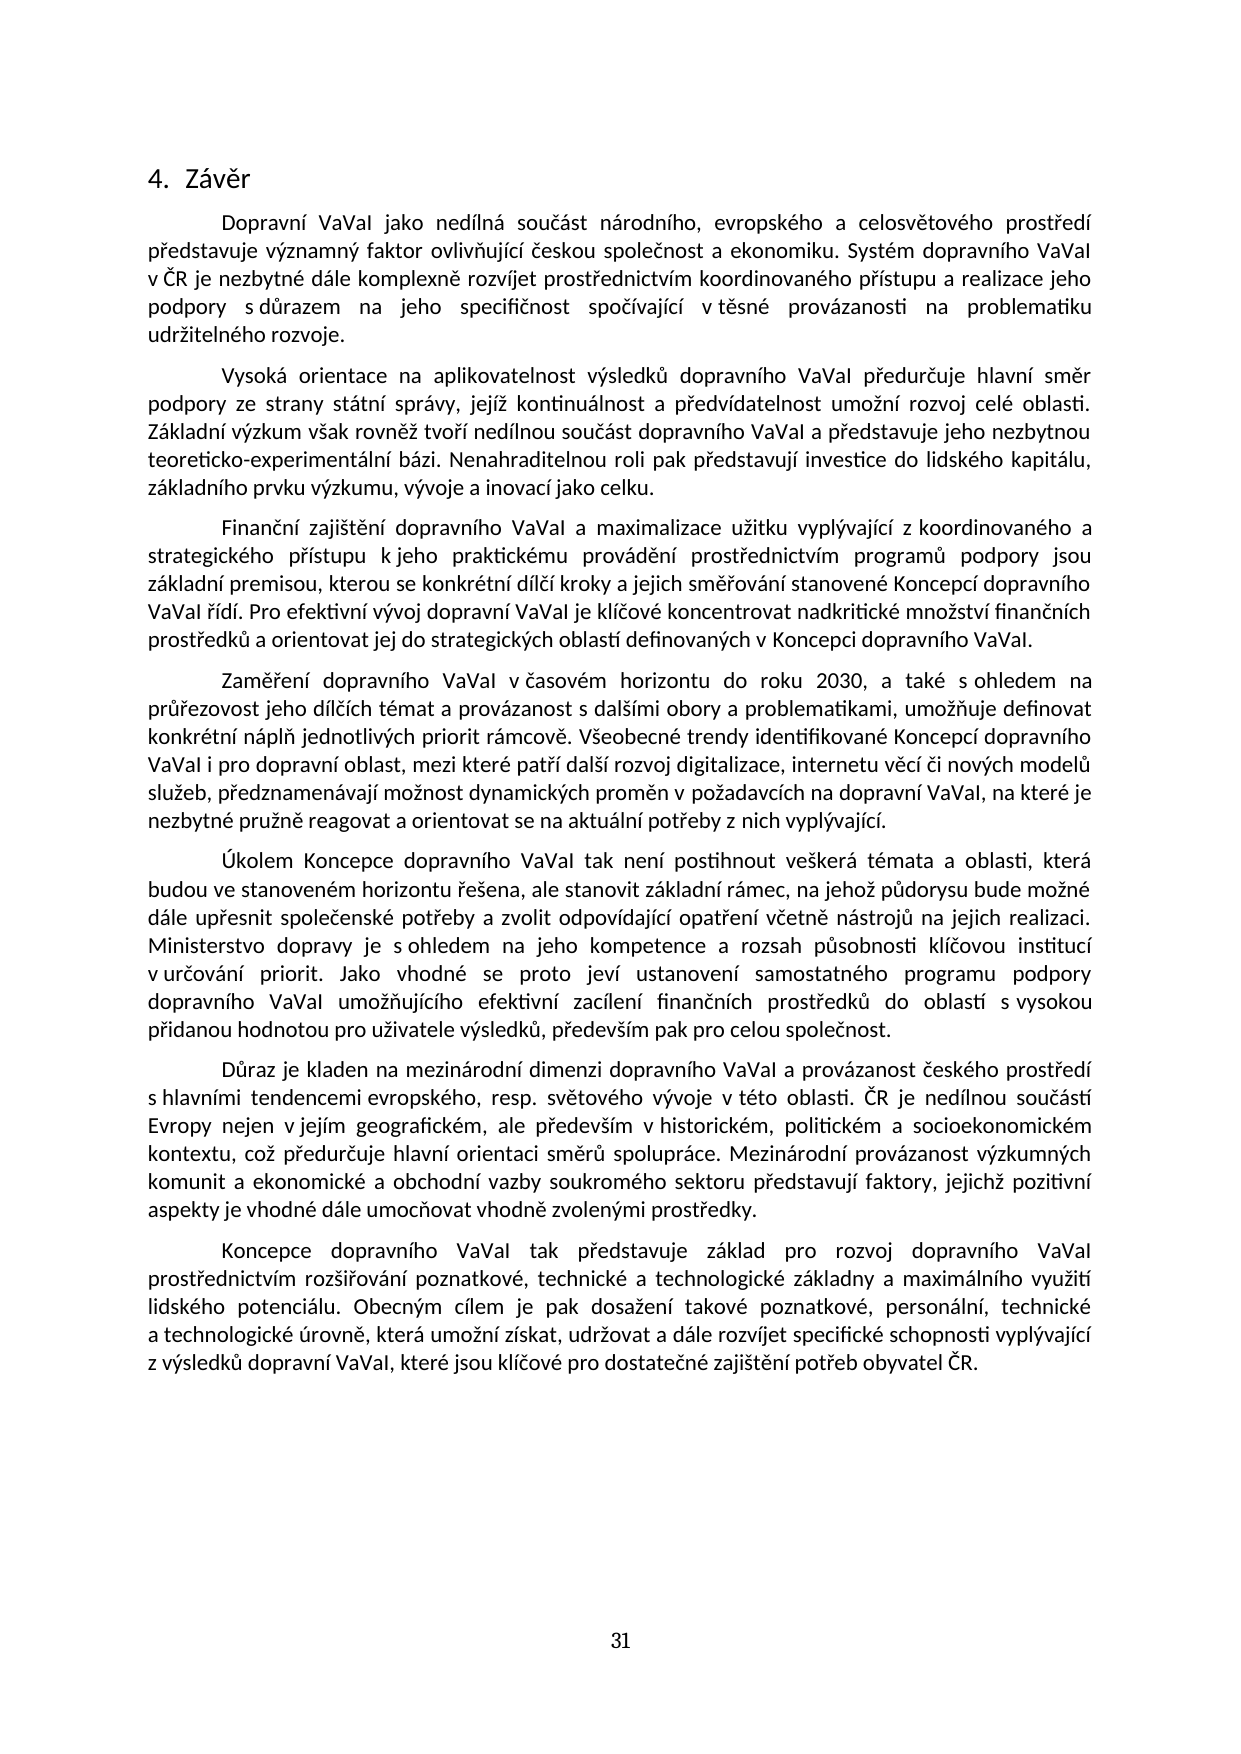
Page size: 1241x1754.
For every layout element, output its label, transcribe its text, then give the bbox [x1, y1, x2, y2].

text Zaměření dopravního VaVaI v časovém horizontu do roku 2030, a také s ohledem na průřezovost jeho dílčích témat a provázanost s dalšími obory a problematikami, umožňuje definovat konkrétní náplň jednotlivých priorit rámcově. Všeobecné trendy identifikované Koncepcí dopravního VaVaI i pro dopravní oblast, mezi které patří další rozvoj digitalizace, internetu věcí či nových modelů služeb, předznamenávají možnost dynamických proměn v požadavcích na dopravní VaVaI, na které je nezbytné pružně reagovat a orientovat se na aktuální potřeby z nich vyplývající. [148, 666, 1093, 834]
text Vysoká orientace na aplikovatelnost výsledků dopravního VaVaI předurčuje hlavní směr podpory ze strany státní správy, jejíž kontinuálnost a předvídatelnost umožní rozvoj celé oblasti. Základní výzkum však rovněž tvoří nedílnou součást dopravního VaVaI a představuje jeho nezbytnou teoreticko-experimentální bázi. Nenahraditelnou roli pak představují investice do lidského kapitálu, základního prvku výzkumu, vývoje a inovací jako celku. [148, 361, 1093, 501]
text Koncepce dopravního VaVaI tak představuje základ pro rozvoj dopravního VaVaI prostřednictvím rozšiřování poznatkové, technické a technologické základny a maximálního využití lidského potenciálu. Obecným cílem je pak dosažení takové poznatkové, personální, technické a technologické úrovně, která umožní získat, udržovat a dále rozvíjet specifické schopnosti vyplývající z výsledků dopravní VaVaI, které jsou klíčové pro dostatečné zajištění potřeb obyvatel ČR. [148, 1236, 1093, 1376]
subtitle Závěr [148, 160, 1093, 196]
text Důraz je kladen na mezinárodní dimenzi dopravního VaVaI a provázanost českého prostředí s hlavními tendencemi evropského, resp. světového vývoje v této oblasti. ČR je nedílnou součástí Evropy nejen v jejím geografickém, ale především v historickém, politickém a socioekonomickém kontextu, což předurčuje hlavní orientaci směrů spolupráce. Mezinárodní provázanost výzkumných komunit a ekonomické a obchodní vazby soukromého sektoru představují faktory, jejichž pozitivní aspekty je vhodné dále umocňovat vhodně zvolenými prostředky. [148, 1055, 1093, 1223]
text Úkolem Koncepce dopravního VaVaI tak není postihnout veškerá témata a oblasti, která budou ve stanoveném horizontu řešena, ale stanovit základní rámec, na jehož půdorysu bude možné dále upřesnit společenské potřeby a zvolit odpovídající opatření včetně nástrojů na jejich realizaci. Ministerstvo dopravy je s ohledem na jeho kompetence a rozsah působnosti klíčovou institucí v určování priorit. Jako vhodné se proto jeví ustanovení samostatného programu podpory dopravního VaVaI umožňujícího efektivní zacílení finančních prostředků do oblastí s vysokou přidanou hodnotou pro uživatele výsledků, především pak pro celou společnost. [148, 847, 1093, 1043]
text Finanční zajištění dopravního VaVaI a maximalizace užitku vyplývající z koordinovaného a strategického přístupu k jeho praktickému provádění prostřednictvím programů podpory jsou základní premisou, kterou se konkrétní dílčí kroky a jejich směřování stanovené Koncepcí dopravního VaVaI řídí. Pro efektivní vývoj dopravní VaVaI je klíčové koncentrovat nadkritické množství finančních prostředků a orientovat jej do strategických oblastí definovaných v Koncepci dopravního VaVaI. [148, 513, 1093, 653]
text Dopravní VaVaI jako nedílná součást národního, evropského a celosvětového prostředí představuje významný faktor ovlivňující českou společnost a ekonomiku. Systém dopravního VaVaI v ČR je nezbytné dále komplexně rozvíjet prostřednictvím koordinovaného přístupu a realizace jeho podpory s důrazem na jeho specifičnost spočívající v těsné provázanosti na problematiku udržitelného rozvoje. [148, 208, 1093, 348]
